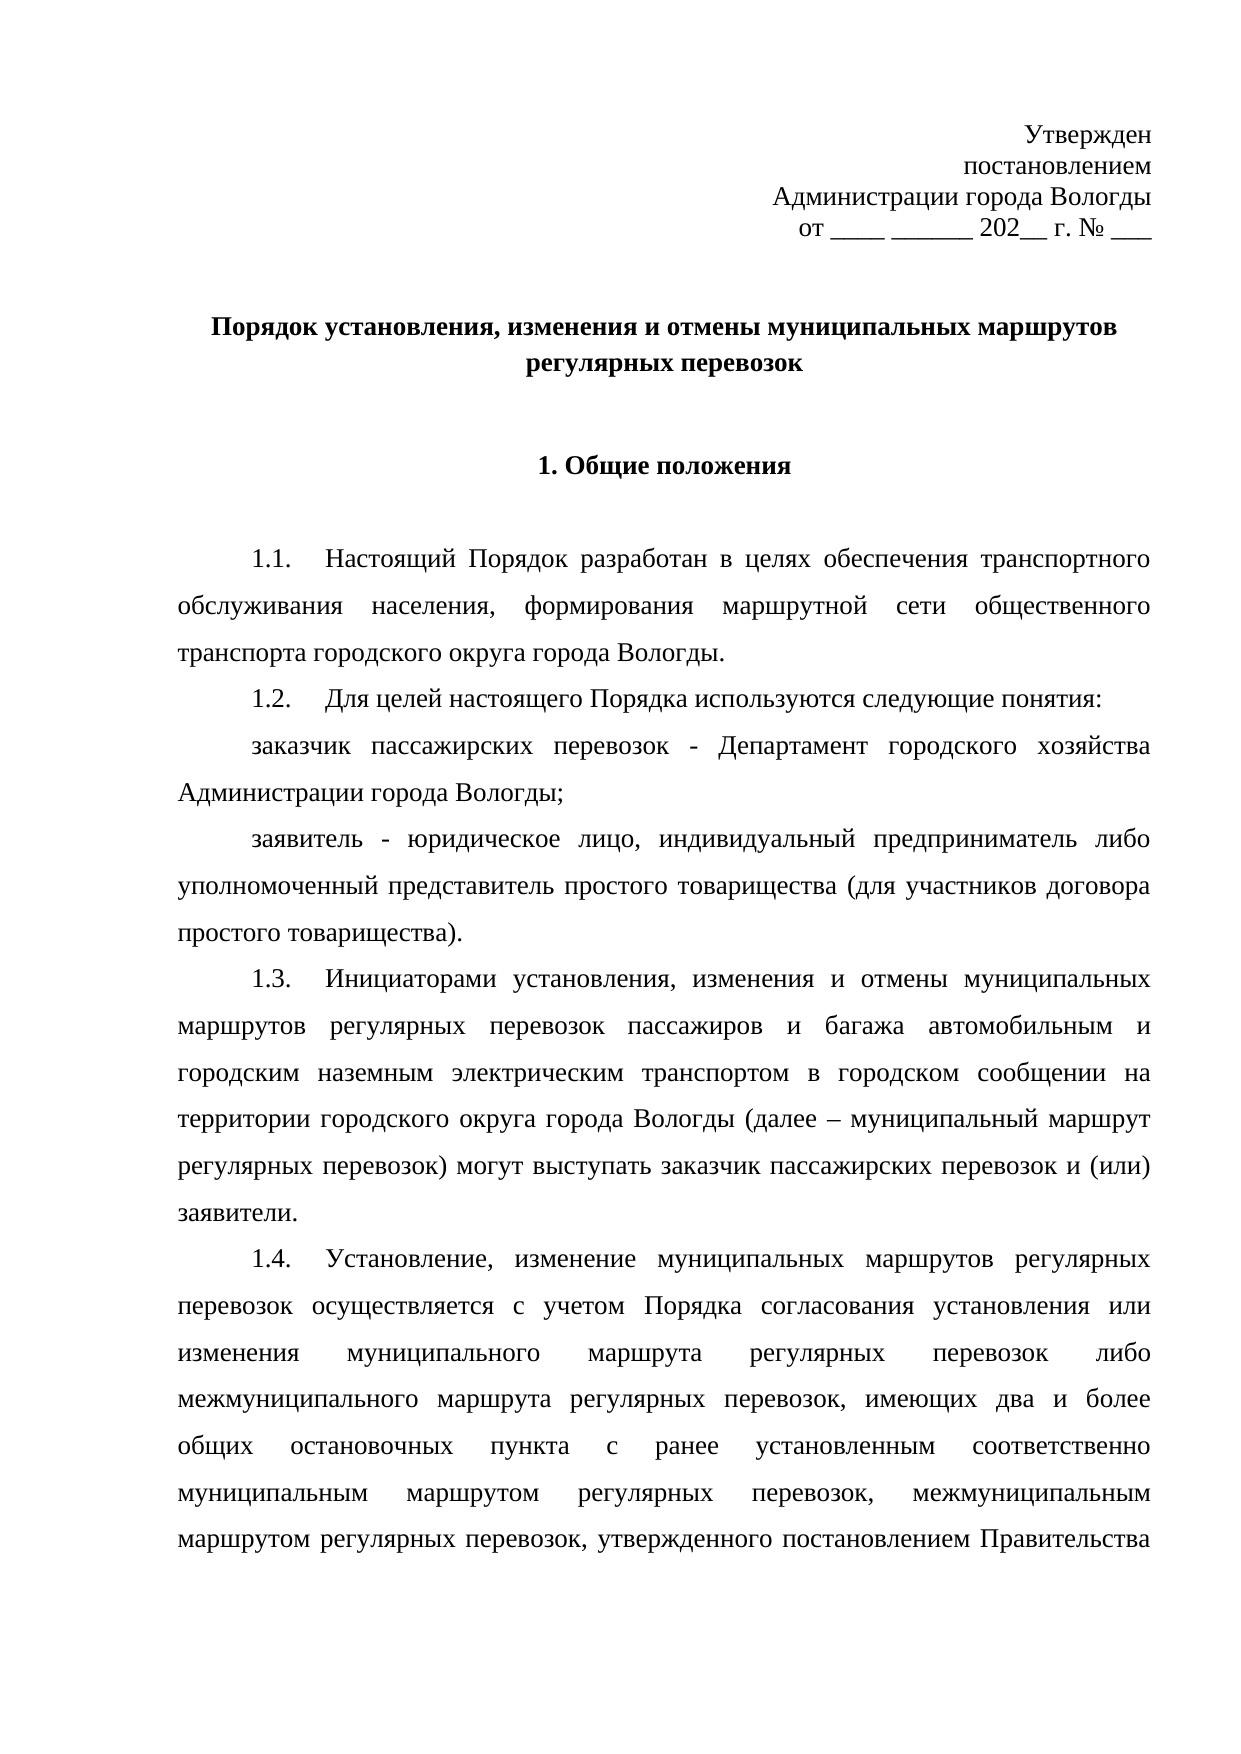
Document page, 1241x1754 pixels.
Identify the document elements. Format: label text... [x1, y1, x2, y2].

text 1. Общие положения [177, 449, 1152, 480]
text Порядок установления, изменения и отмены муниципальных маршрутов регулярных перевозок [177, 310, 1152, 377]
list Утвержден [252, 118, 1152, 149]
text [177, 1242, 1152, 1554]
text 1.1. Настоящий Порядок разработан в целях обеспечения транспортного обслуживания населения, формирования маршрутной сети общественного транспорта городского округа города Вологды. [177, 542, 1152, 667]
text от ____ ______ 202__ г. № ___ [177, 212, 1152, 243]
text заявитель - юридическое лицо, индивидуальный предприниматель либо уполномоченный представитель простого товарищества (для участников договора простого товарищества). [177, 822, 1152, 947]
text Администрации города Вологды [177, 180, 1152, 212]
text заказчик пассажирских перевозок - Департамент городского хозяйства Администрации города Вологды; [177, 729, 1152, 807]
text 1.3. Инициаторами установления, изменения и отмены муниципальных маршрутов регулярных перевозок пассажиров и багажа автомобильным и городским наземным электрическим транспортом в городском сообщении на территории городского округа города Вологды (далее – муниципальный маршрут регулярных перевозок) могут выступать заказчик пассажирских перевозок и (или) заявители. [177, 962, 1152, 1227]
text постановлением [177, 149, 1152, 180]
text 1.2. Для целей настоящего Порядка используются следующие понятия: [177, 682, 1152, 714]
